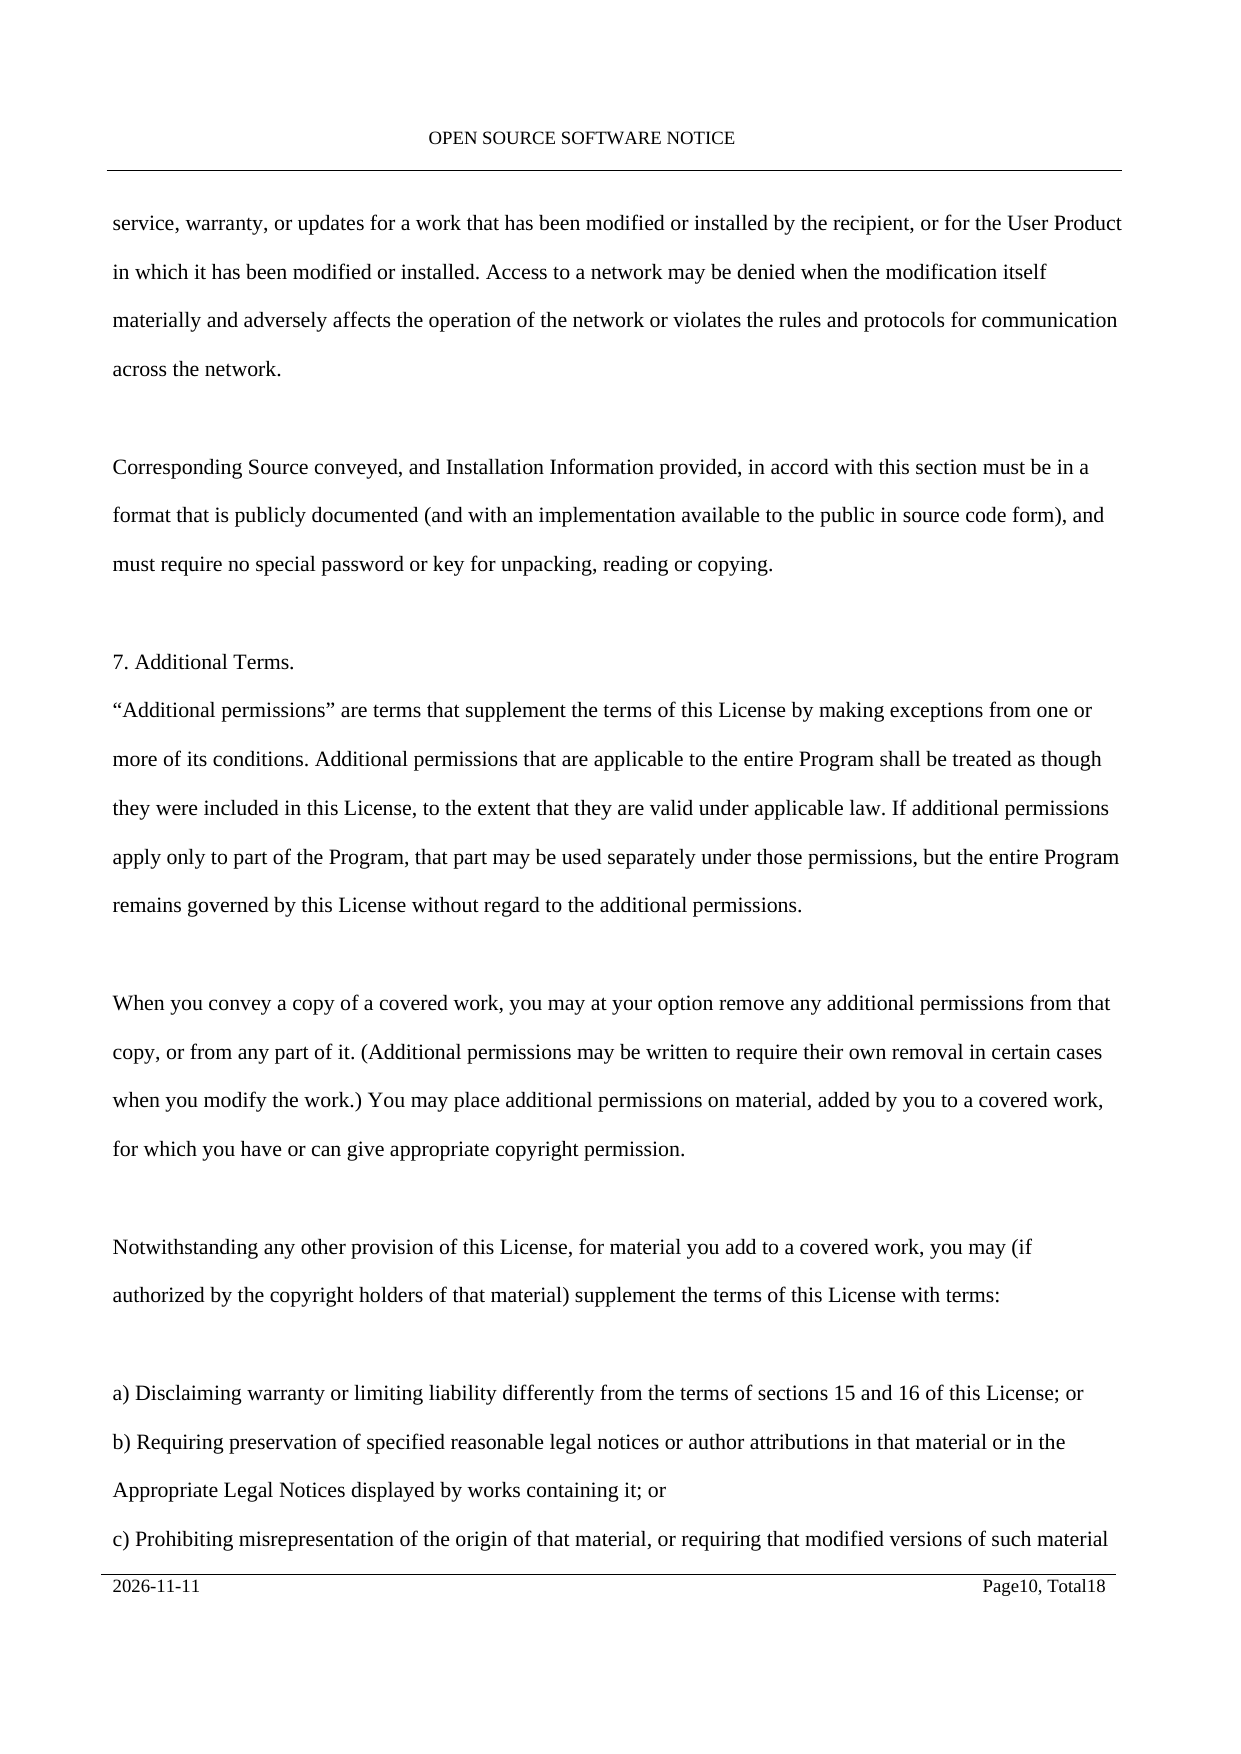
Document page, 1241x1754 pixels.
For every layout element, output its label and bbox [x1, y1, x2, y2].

text [112, 206, 1128, 1555]
